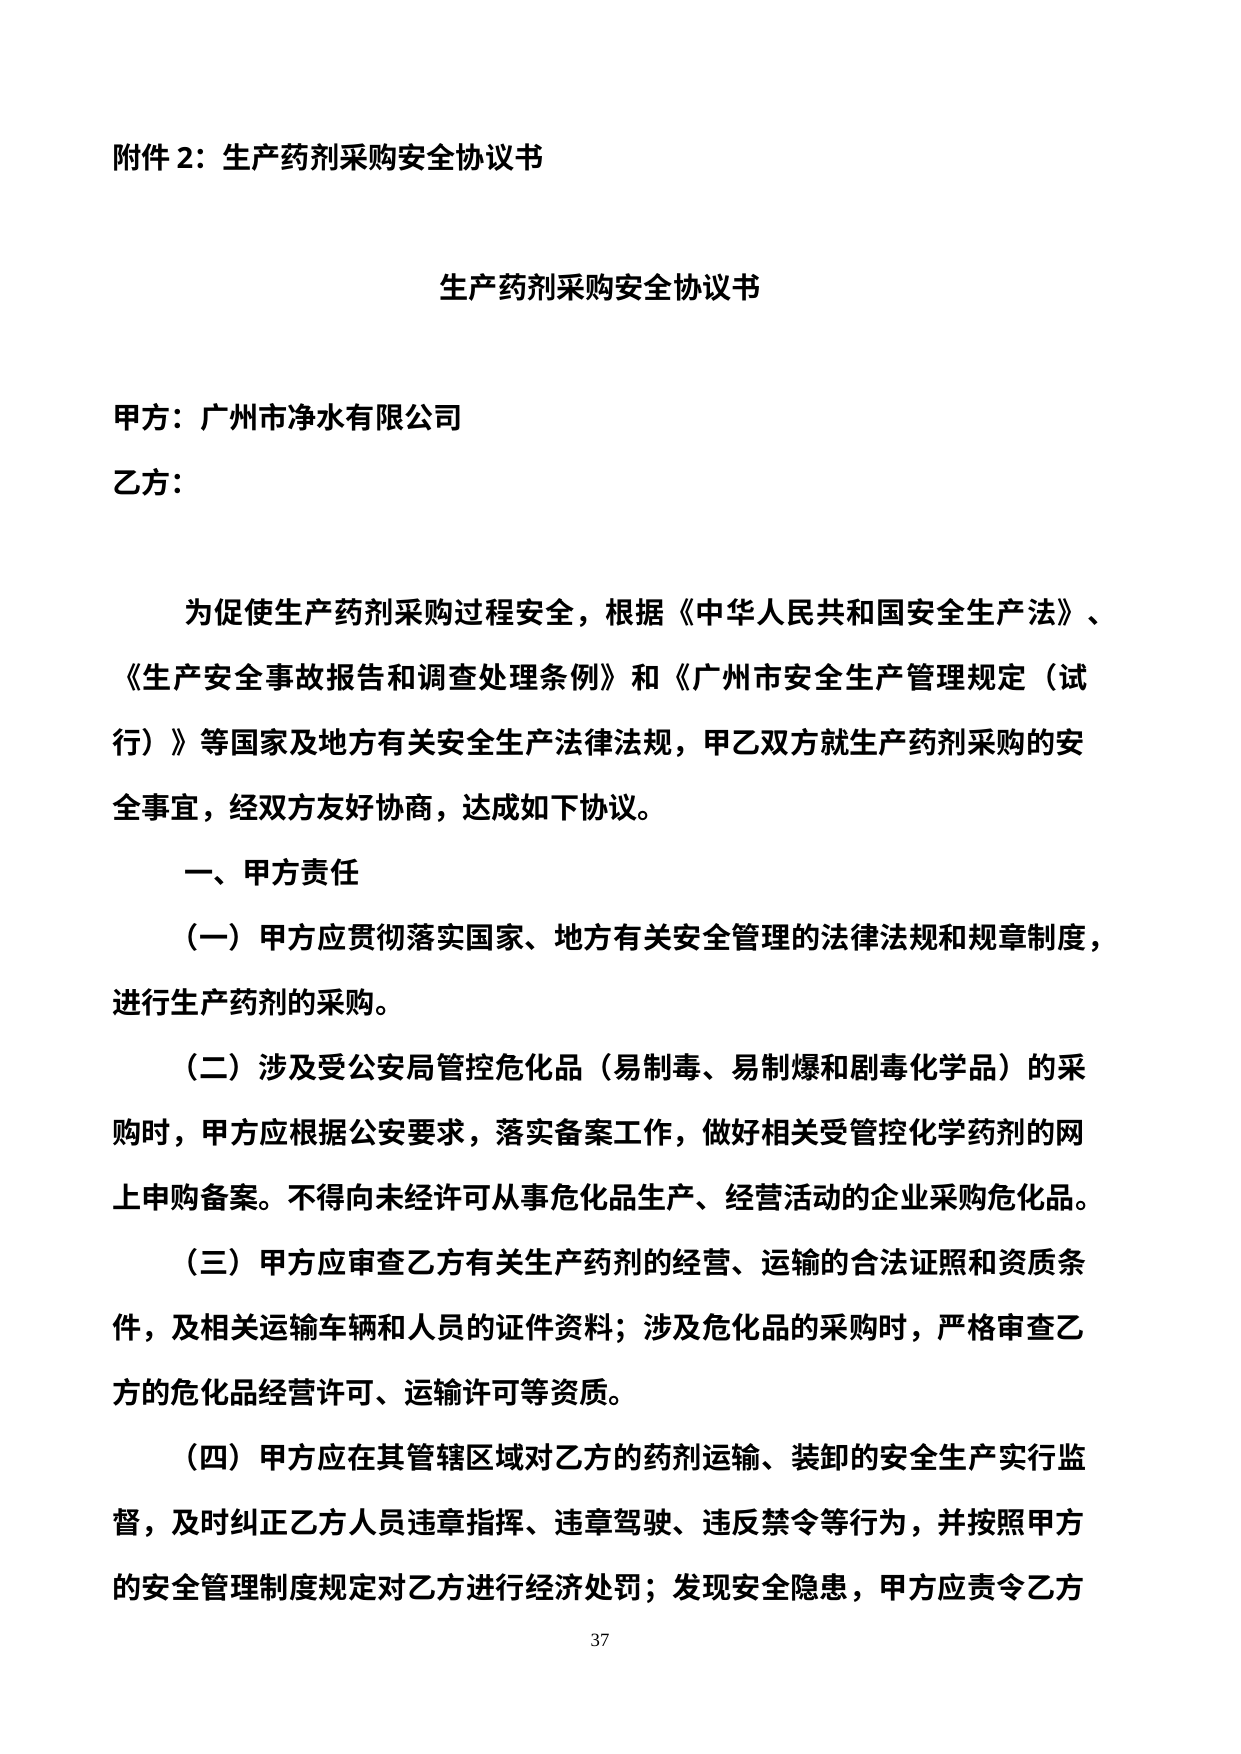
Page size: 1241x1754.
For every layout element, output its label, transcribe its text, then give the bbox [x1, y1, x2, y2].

text （一）甲方应贯彻落实国家、地方有关安全管理的法律法规和规章制度，进行生产药剂的采购。 [112, 904, 1087, 1034]
text 附件2：生产药剂采购安全协议书 [112, 124, 1087, 189]
text 乙方： [112, 449, 1087, 514]
text 甲方：广州市净水有限公司 [112, 384, 1087, 449]
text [112, 1424, 1087, 1619]
text （二）涉及受公安局管控危化品（易制毒、易制爆和剧毒化学品）的采购时，甲方应根据公安要求，落实备案工作，做好相关受管控化学药剂的网上申购备案。不得向未经许可从事危化品生产、经营活动的企业采购危化品。 [112, 1034, 1087, 1229]
text 为促使生产药剂采购过程安全，根据《中华人民共和国安全生产法》、《生产安全事故报告和调查处理条例》和《广州市安全生产管理规定（试行）》等国家及地方有关安全生产法律法规，甲乙双方就生产药剂采购的安全事宜，经双方友好协商，达成如下协议。 [112, 579, 1087, 839]
text （三）甲方应审查乙方有关生产药剂的经营、运输的合法证照和资质条件，及相关运输车辆和人员的证件资料；涉及危化品的采购时，严格审查乙方的危化品经营许可、运输许可等资质。 [112, 1229, 1087, 1424]
text 一、甲方责任 [112, 839, 1087, 904]
text 生产药剂采购安全协议书 [112, 254, 1087, 319]
